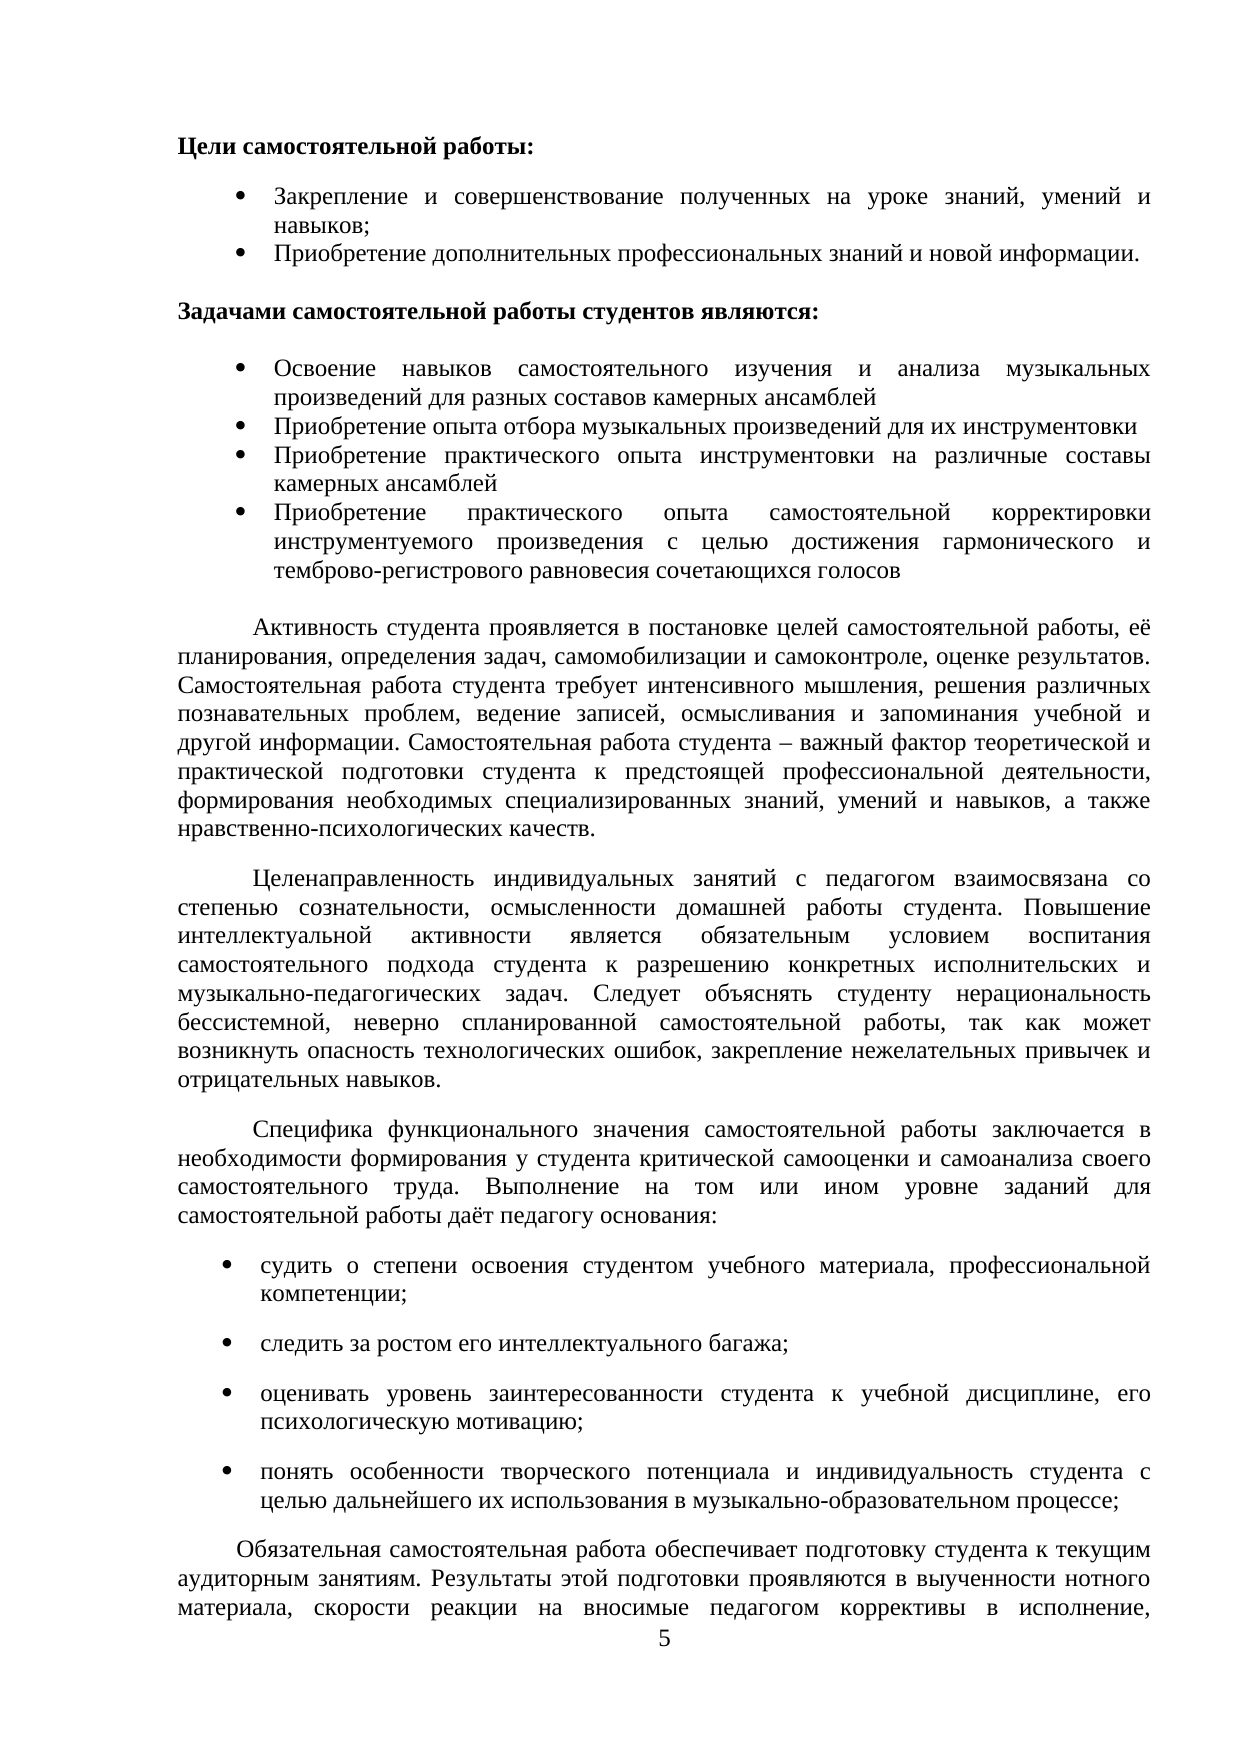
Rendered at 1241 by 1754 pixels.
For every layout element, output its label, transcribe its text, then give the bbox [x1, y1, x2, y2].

text Активность студента проявляется в постановке целей самостоятельной работы, её планирования, определения задач, самомобилизации и самоконтроле, оценке результатов. Самостоятельная работа студента требует интенсивного мышления, решения различных познавательных проблем, ведение записей, осмысливания и запоминания учебной и другой информации. Самостоятельная работа студента – важный фактор теоретической и практической подготовки студента к предстоящей профессиональной деятельности, формирования необходимых специализированных знаний, умений и навыков, а также нравственно-психологических качеств. [177, 612, 1152, 842]
text Задачами самостоятельной работы студентов являются: [177, 296, 1152, 325]
text Целенаправленность индивидуальных занятий с педагогом взаимосвязана со степенью сознательности, осмысленности домашней работы студента. Повышение интеллектуальной активности является обязательным условием воспитания самостоятельного подхода студента к разрешению конкретных исполнительских и музыкально-педагогических задач. Следует объяснять студенту нерациональность бессистемной, неверно спланированной самостоятельной работы, так как может возникнуть опасность технологических ошибок, закрепление нежелательных привычек и отрицательных навыков. [177, 863, 1152, 1093]
text Специфика функционального значения самостоятельной работы заключается в необходимости формирования у студента критической самооценки и самоанализа своего самостоятельного труда. Выполнение на том или ином уровне заданий для самостоятельной работы даёт педагогу основания: [177, 1114, 1152, 1229]
list оценивать уровень заинтересованности студента к учебной дисциплине, его психологическую мотивацию; [223, 1378, 1152, 1435]
list Приобретение опыта отбора музыкальных произведений для их инструментовки [236, 411, 1152, 440]
list Приобретение дополнительных профессиональных знаний и новой информации. [236, 238, 1152, 267]
list судить о степени освоения студентом учебного материала, профессиональной компетенции; [223, 1250, 1152, 1307]
list Закрепление и совершенствование полученных на уроке знаний, умений и навыков; [236, 181, 1152, 238]
list понять особенности творческого потенциала и индивидуальность студента с целью дальнейшего их использования в музыкально-образовательном процессе; [223, 1456, 1152, 1513]
list Приобретение практического опыта инструментовки на различные составы камерных ансамблей [236, 440, 1152, 497]
text Цели самостоятельной работы: [177, 131, 1152, 160]
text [177, 1534, 1152, 1621]
list следить за ростом его интеллектуального багажа; [223, 1328, 1152, 1357]
list Приобретение практического опыта самостоятельной корректировки инструментуемого произведения с целью достижения гармонического и темброво-регистрового равновесия сочетающихся голосов [236, 497, 1152, 583]
list Освоение навыков самостоятельного изучения и анализа музыкальных произведений для разных составов камерных ансамблей [236, 353, 1152, 411]
